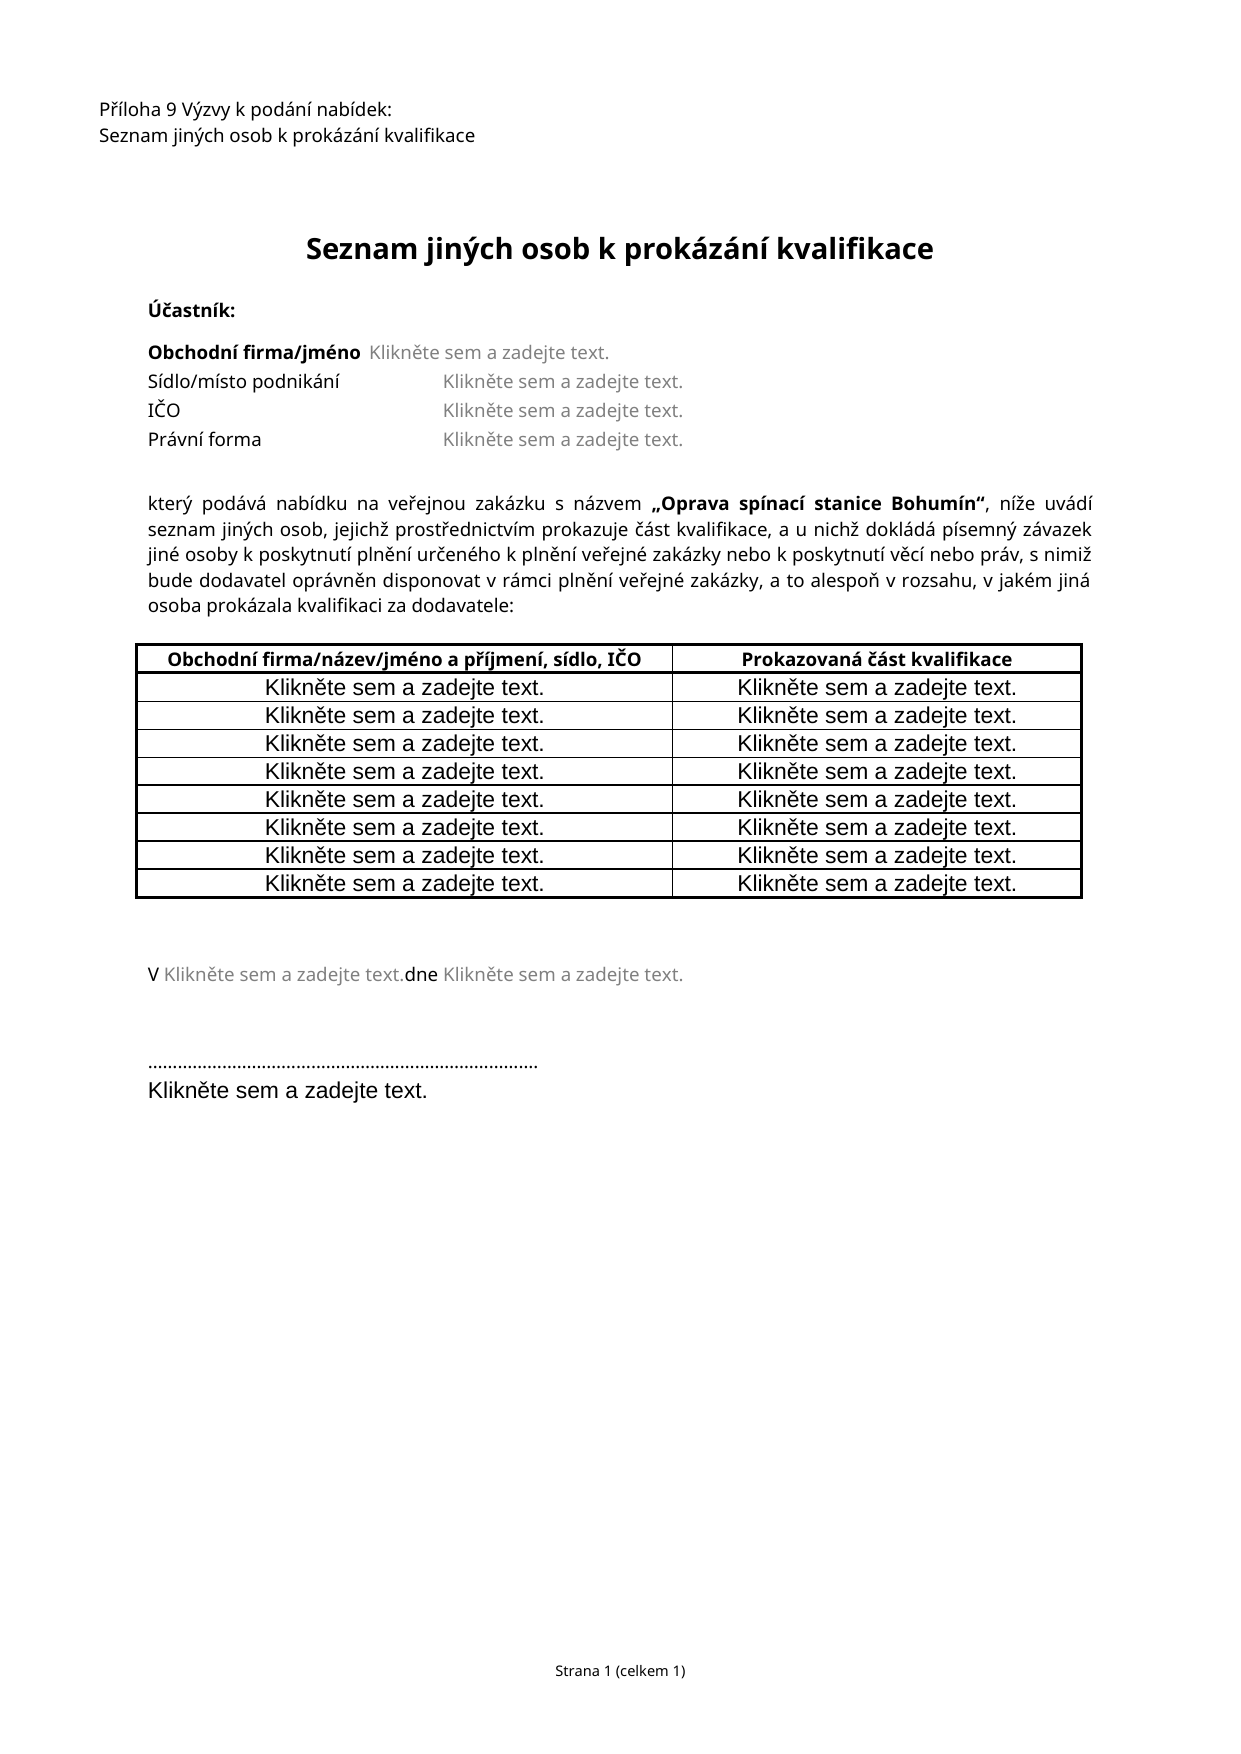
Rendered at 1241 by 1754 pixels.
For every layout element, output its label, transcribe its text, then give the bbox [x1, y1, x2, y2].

table_header Obchodní firma/název/jméno a příjmení, sídlo, IČO [138, 646, 672, 671]
table_header Prokazovaná část kvalifikace [673, 646, 1080, 671]
text V dne [148, 957, 1092, 987]
text Právní forma [148, 423, 1093, 452]
text IČO [148, 394, 1093, 423]
title Seznam jiných osob k prokázání kvalifikace [148, 228, 1093, 268]
text Účastník: [148, 293, 1093, 324]
text Sídlo/místo podnikání [148, 365, 1093, 394]
text ……………………………………………………………………. [148, 1045, 1092, 1074]
text Obchodní firma/jméno [148, 336, 1093, 365]
text který podává nabídku na veřejnou zakázku s názvem „Oprava spínací stanice Bohumín“, níže uvádí seznam jiných osob, jejichž prostřednictvím prokazuje část kvalifikace, a u nichž dokládá písemný závazek jiné osoby k poskytnutí plnění určeného k plnění veřejné zakázky nebo k poskytnutí věcí nebo práv, s nimiž bude dodavatel oprávněn disponovat v rámci plnění veřejné zakázky, a to alespoň v rozsahu, v jakém jiná osoba prokázala kvalifikaci za dodavatele: [148, 490, 1093, 618]
